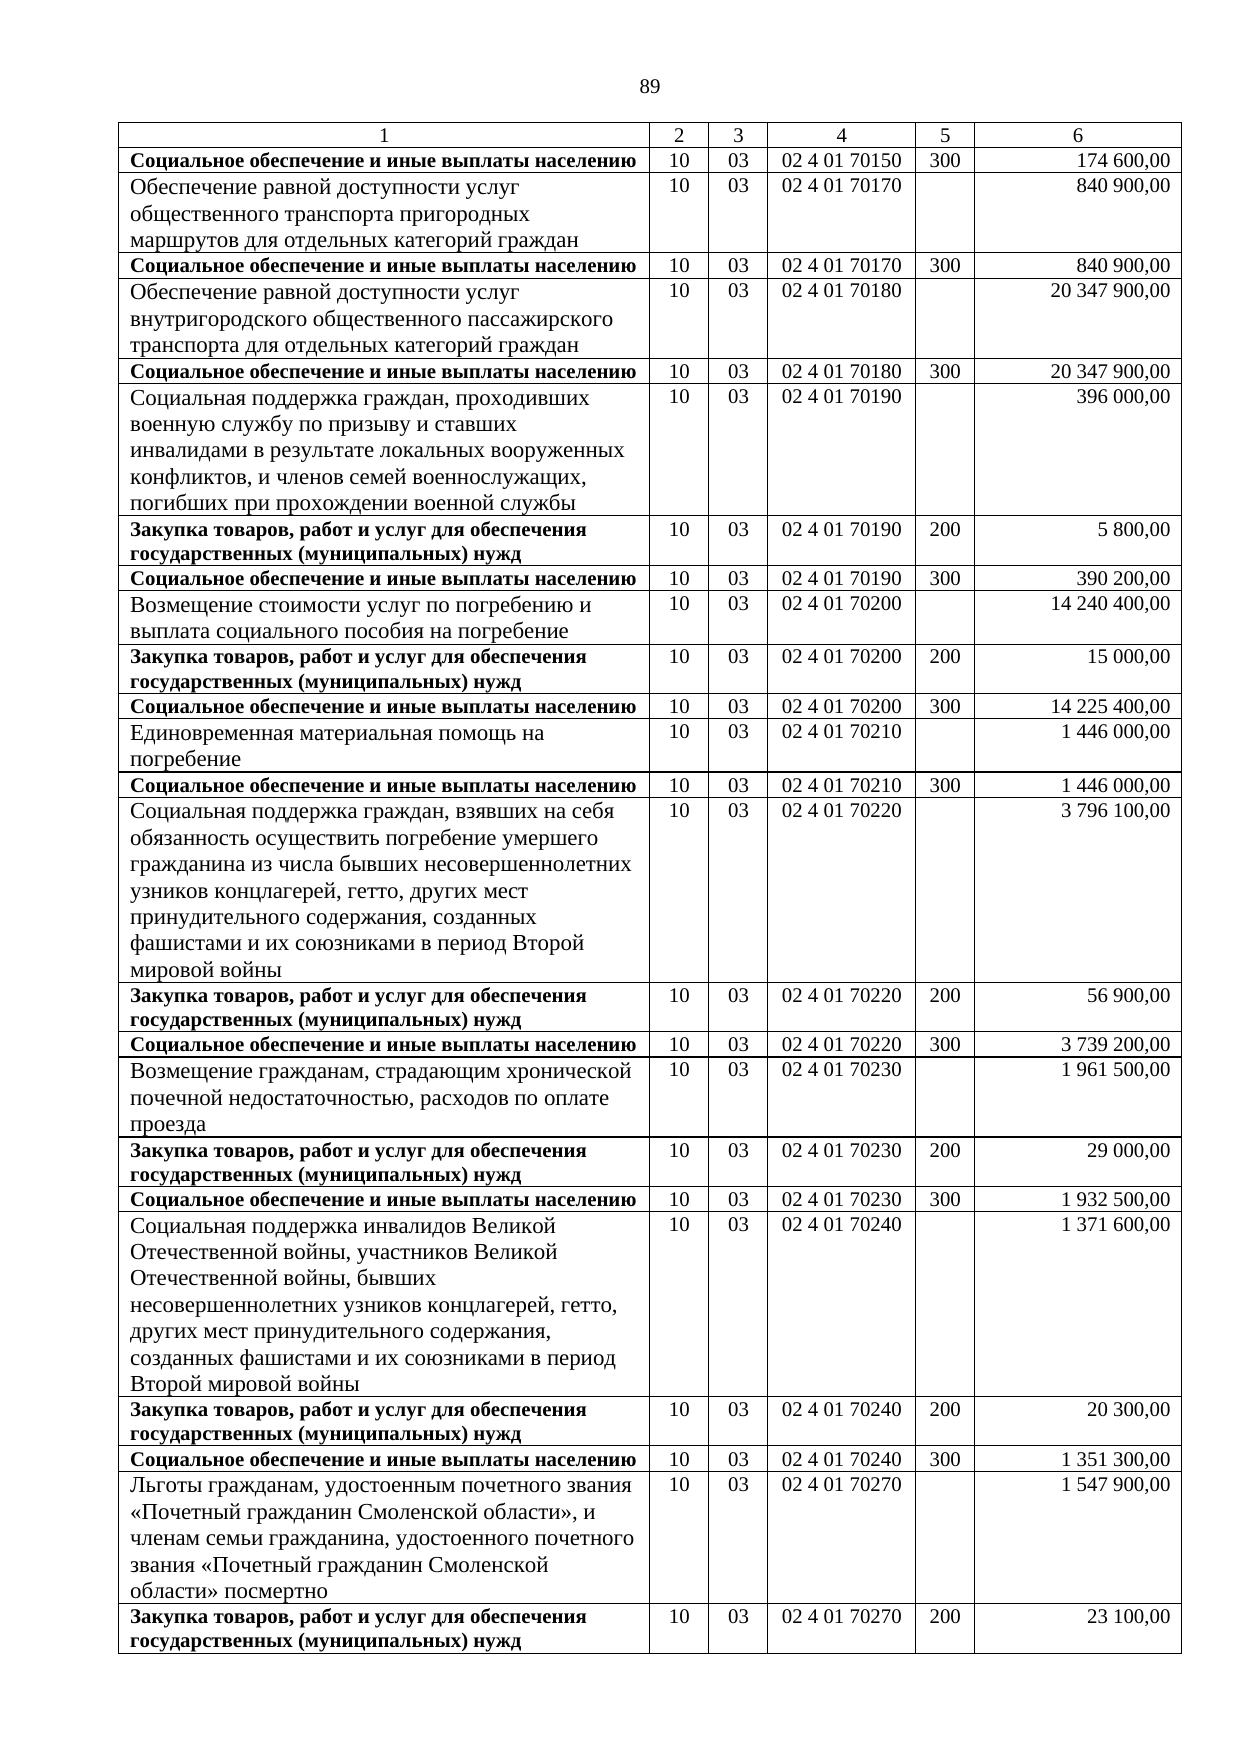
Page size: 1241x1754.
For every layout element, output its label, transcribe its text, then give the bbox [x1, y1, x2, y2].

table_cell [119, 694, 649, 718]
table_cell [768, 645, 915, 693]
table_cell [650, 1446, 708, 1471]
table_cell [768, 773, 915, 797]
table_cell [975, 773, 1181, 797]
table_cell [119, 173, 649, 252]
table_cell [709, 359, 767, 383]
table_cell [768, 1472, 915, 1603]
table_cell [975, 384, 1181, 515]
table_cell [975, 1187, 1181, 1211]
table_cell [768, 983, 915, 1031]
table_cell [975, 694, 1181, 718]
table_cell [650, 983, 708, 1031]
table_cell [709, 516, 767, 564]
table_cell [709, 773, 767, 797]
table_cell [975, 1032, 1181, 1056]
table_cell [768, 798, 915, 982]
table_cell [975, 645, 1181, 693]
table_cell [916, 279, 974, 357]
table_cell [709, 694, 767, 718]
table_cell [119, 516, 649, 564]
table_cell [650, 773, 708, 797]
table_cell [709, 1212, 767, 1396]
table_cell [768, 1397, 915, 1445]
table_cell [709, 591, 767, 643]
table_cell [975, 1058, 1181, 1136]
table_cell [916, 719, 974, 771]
table_header 4 [768, 123, 915, 147]
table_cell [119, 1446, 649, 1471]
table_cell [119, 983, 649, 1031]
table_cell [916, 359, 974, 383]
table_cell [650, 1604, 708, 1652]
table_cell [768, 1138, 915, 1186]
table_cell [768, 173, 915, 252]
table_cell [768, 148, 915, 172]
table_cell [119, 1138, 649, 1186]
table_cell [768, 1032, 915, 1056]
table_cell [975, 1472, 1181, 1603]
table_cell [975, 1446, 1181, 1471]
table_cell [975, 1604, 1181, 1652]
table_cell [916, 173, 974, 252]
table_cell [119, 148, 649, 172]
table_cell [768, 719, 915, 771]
table_header 1 [119, 123, 649, 147]
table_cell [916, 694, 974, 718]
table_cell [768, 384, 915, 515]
table_header 2 [650, 123, 708, 147]
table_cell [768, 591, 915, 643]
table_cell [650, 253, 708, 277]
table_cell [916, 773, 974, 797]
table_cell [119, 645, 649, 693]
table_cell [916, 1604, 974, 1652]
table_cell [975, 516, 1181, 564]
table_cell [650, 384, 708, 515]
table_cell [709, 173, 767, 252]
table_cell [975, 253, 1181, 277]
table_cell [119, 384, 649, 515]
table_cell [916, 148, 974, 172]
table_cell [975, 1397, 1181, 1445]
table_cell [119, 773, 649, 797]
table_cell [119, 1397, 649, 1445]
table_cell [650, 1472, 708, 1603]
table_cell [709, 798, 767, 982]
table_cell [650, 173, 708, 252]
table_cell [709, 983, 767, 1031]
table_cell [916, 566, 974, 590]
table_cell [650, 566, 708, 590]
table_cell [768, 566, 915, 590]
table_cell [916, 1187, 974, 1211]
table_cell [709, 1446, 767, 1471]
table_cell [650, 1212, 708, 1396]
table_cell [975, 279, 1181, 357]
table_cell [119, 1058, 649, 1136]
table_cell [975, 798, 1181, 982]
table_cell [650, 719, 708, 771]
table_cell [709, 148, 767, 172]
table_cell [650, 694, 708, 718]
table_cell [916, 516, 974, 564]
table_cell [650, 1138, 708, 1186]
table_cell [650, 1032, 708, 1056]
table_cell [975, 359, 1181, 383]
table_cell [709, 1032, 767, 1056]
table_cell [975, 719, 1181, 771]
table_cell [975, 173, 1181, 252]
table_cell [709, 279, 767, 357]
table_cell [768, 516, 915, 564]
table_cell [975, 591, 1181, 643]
table_header 5 [916, 123, 974, 147]
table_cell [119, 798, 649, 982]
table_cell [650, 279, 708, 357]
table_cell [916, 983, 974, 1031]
table_header 6 [975, 123, 1181, 147]
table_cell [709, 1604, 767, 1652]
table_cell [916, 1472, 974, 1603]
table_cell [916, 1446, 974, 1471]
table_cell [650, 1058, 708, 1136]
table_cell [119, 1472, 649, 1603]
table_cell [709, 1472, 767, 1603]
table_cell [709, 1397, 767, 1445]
table_header 3 [709, 123, 767, 147]
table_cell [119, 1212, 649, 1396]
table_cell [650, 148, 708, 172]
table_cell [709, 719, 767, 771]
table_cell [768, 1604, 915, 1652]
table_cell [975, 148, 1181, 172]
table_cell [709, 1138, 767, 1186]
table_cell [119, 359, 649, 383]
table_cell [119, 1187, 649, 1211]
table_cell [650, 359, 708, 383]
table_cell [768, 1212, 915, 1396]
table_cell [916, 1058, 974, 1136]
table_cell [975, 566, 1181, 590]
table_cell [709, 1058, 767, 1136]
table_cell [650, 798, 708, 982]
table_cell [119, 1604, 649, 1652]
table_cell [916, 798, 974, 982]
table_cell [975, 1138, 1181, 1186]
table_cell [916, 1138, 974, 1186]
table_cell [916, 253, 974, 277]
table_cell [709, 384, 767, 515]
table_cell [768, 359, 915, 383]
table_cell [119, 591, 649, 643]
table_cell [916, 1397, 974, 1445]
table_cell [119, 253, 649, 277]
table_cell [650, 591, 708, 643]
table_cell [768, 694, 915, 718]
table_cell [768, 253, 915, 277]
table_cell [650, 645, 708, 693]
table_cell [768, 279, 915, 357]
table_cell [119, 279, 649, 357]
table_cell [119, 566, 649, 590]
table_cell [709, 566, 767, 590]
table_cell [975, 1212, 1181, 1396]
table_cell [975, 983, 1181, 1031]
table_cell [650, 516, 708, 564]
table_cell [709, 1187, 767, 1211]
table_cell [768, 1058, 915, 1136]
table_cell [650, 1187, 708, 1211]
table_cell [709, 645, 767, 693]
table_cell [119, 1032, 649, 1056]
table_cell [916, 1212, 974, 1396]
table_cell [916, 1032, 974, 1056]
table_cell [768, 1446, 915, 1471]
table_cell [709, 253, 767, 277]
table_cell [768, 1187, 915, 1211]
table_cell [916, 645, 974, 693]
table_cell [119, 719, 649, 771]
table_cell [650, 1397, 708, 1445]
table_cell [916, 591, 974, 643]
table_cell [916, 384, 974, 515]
